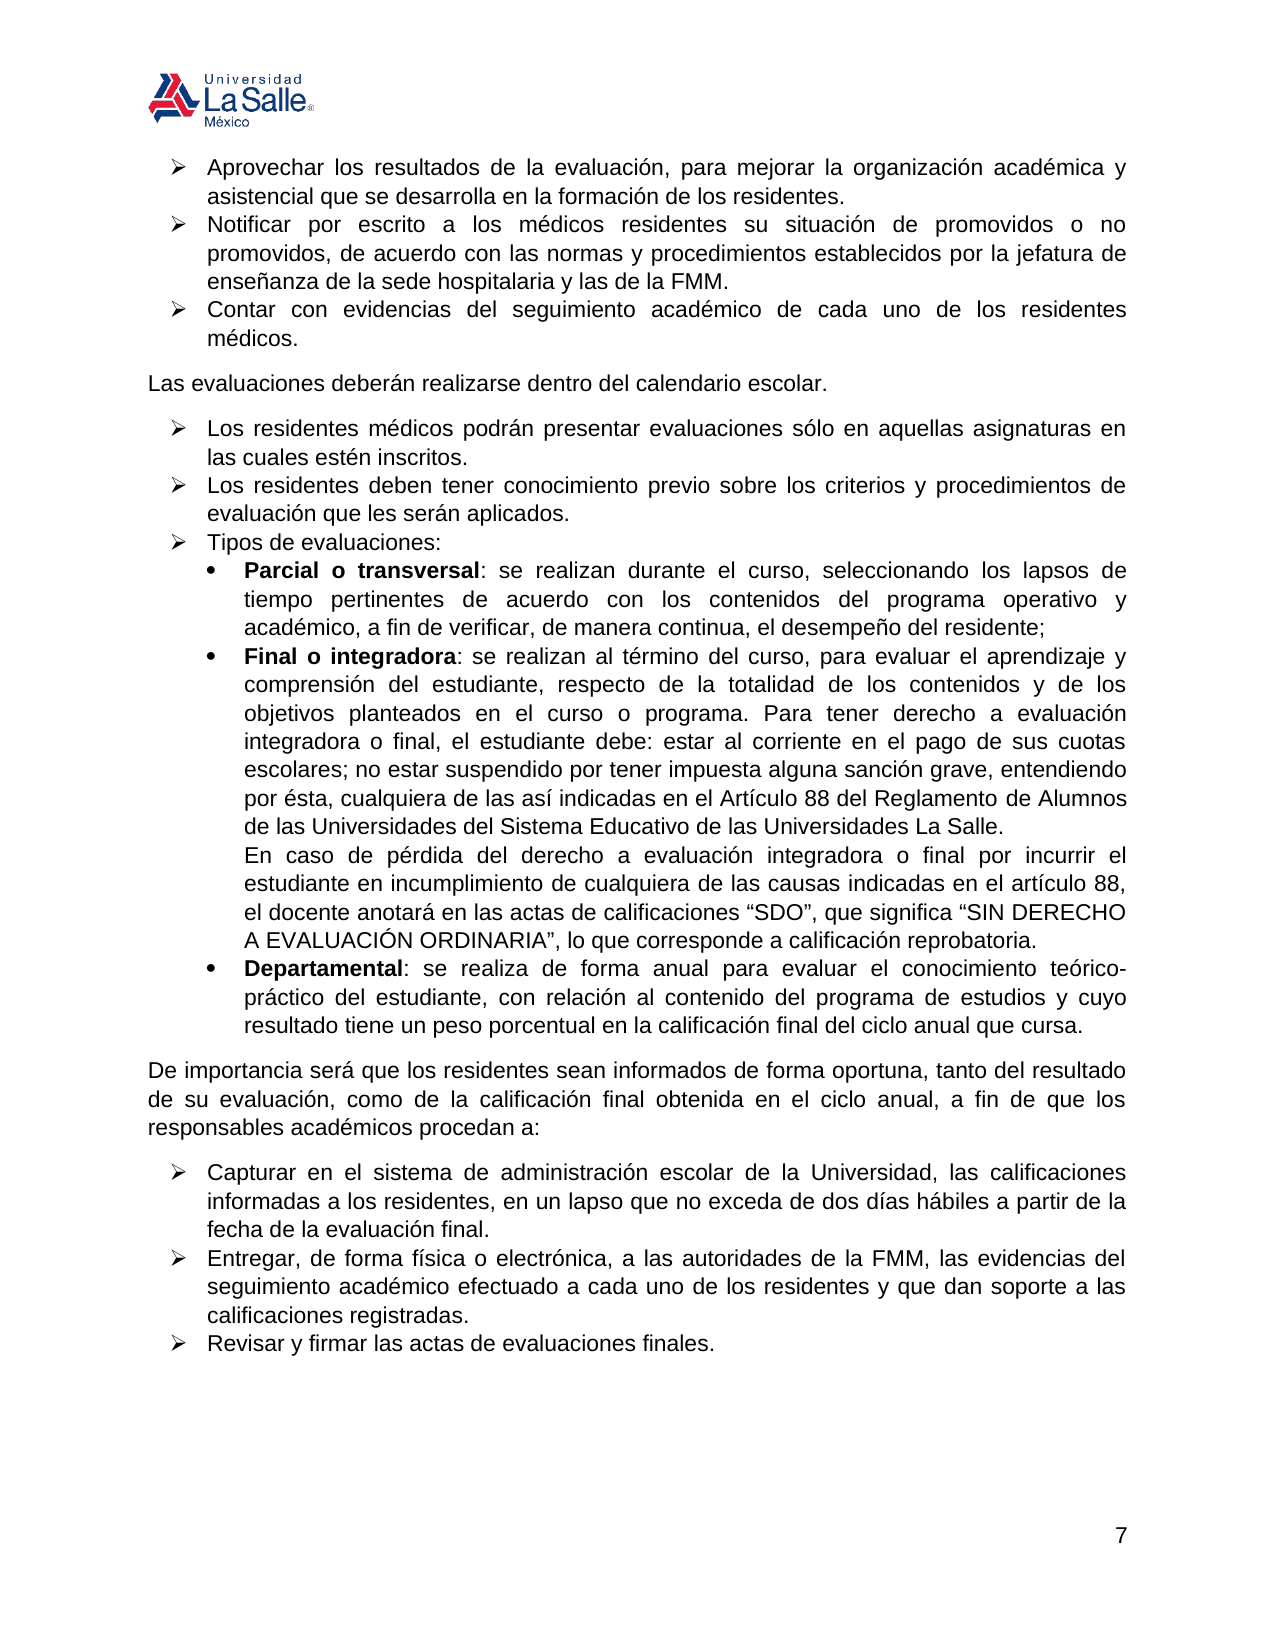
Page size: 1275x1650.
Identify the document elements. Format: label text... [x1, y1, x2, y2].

list Revisar y firmar las actas de evaluaciones finales. [169, 1330, 1127, 1356]
list Aprovechar los resultados de la evaluación, para mejorar la organización académica y asistencial que se desarrolla en la formación de los residentes. [169, 154, 1127, 209]
list Los residentes médicos podrán presentar evaluaciones sólo en aquellas asignaturas en las cuales estén inscritos. [169, 415, 1127, 470]
text De importancia será que los residentes sean informados de forma oportuna, tanto del resultado de su evaluación, como de la calificación final obtenida en el ciclo anual, a fin de que los responsables académicos procedan a: [148, 1057, 1127, 1141]
list Notificar por escrito a los médicos residentes su situación de promovidos o no promovidos, de acuerdo con las normas y procedimientos establecidos por la jefatura de enseñanza de la sede hospitalaria y las de la FMM. [169, 211, 1127, 294]
picture [147, 73, 315, 127]
list Tipos de evaluaciones: [169, 529, 1127, 555]
list Final o integradora: se realizan al término del curso, para evaluar el aprendizaje y comprensión del estudiante, respecto de la totalidad de los contenidos y de los objetivos planteados en el curso o programa. Para tener derecho a evaluación integradora o final, el estudiante debe: estar al corriente en el pago de sus cuotas escolares; no estar suspendido por tener impuesta alguna sanción grave, entendiendo por ésta, cualquiera de las así indicadas en el Artículo 88 del Reglamento de Alumnos de las Universidades del Sistema Educativo de las Universidades La Salle. [207, 643, 1127, 839]
text Las evaluaciones deberán realizarse dentro del calendario escolar. [148, 370, 1127, 396]
list Departamental: se realiza de forma anual para evaluar el conocimiento teórico-práctico del estudiante, con relación al contenido del programa de estudios y cuyo resultado tiene un peso porcentual en la calificación final del ciclo anual que cursa. [207, 955, 1127, 1039]
list Capturar en el sistema de administración escolar de la Universidad, las calificaciones informadas a los residentes, en un lapso que no exceda de dos días hábiles a partir de la fecha de la evaluación final. [169, 1159, 1127, 1243]
list Los residentes deben tener conocimiento previo sobre los criterios y procedimientos de evaluación que les serán aplicados. [169, 472, 1127, 527]
list Parcial o transversal: se realizan durante el curso, seleccionando los lapsos de tiempo pertinentes de acuerdo con los contenidos del programa operativo y académico, a fin de verificar, de manera continua, el desempeño del residente; [207, 557, 1127, 641]
list Entregar, de forma física o electrónica, a las autoridades de la FMM, las evidencias del seguimiento académico efectuado a cada uno de los residentes y que dan soporte a las calificaciones registradas. [169, 1245, 1127, 1328]
list En caso de pérdida del derecho a evaluación integradora o final por incurrir el estudiante en incumplimiento de cualquiera de las causas indicadas en el artículo 88, el docente anotará en las actas de calificaciones “SDO”, que significa “SIN DERECHO A EVALUACIÓN ORDINARIA”, lo que corresponde a calificación reprobatoria. [244, 842, 1127, 953]
list Contar con evidencias del seguimiento académico de cada uno de los residentes médicos. [169, 296, 1127, 351]
